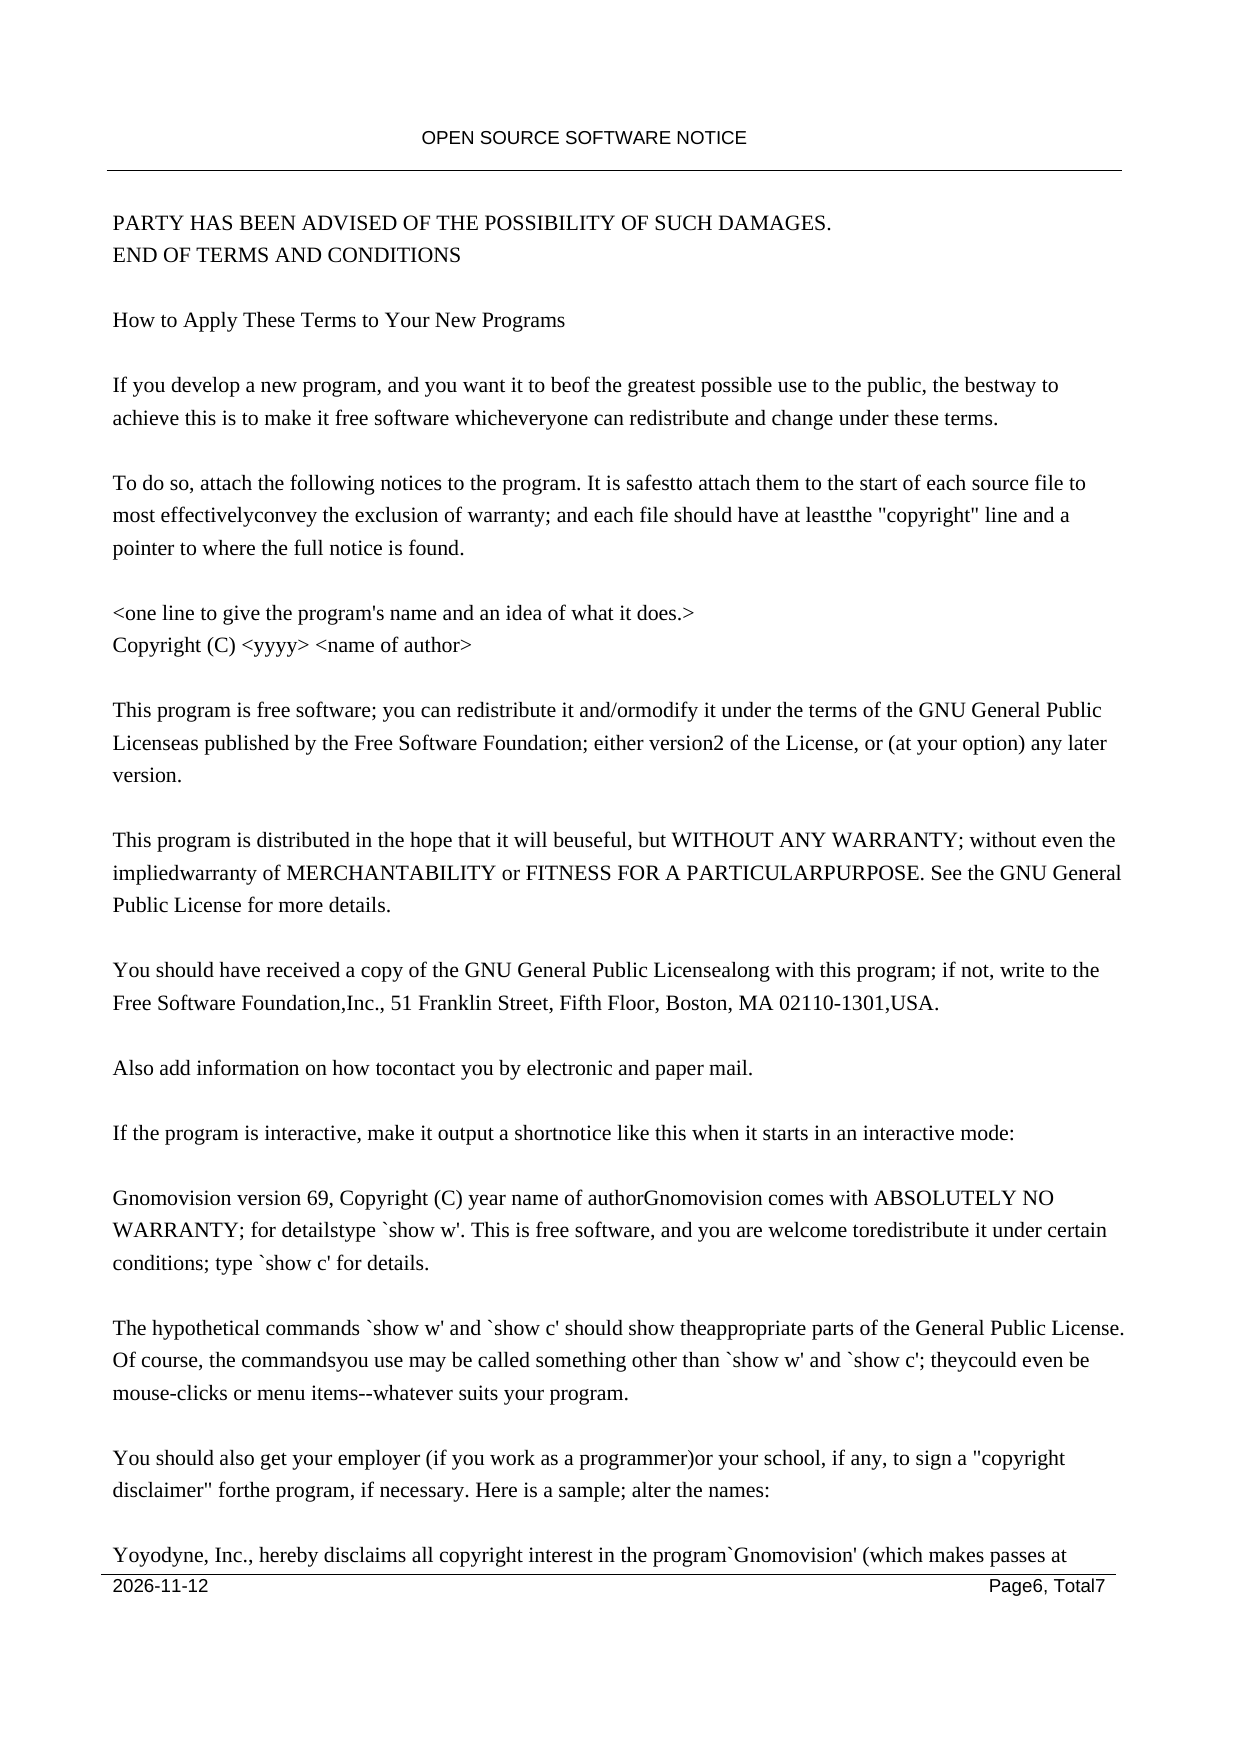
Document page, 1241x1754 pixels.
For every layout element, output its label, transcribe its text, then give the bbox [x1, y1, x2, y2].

text To do so, attach the following notices to the program. It is safestto attach them to the start of each source file to most effectivelyconvey the exclusion of warranty; and each file should have at leastthe "copyright" line and a pointer to where the full notice is found. [112, 466, 1128, 564]
text This program is distributed in the hope that it will beuseful, but WITHOUT ANY WARRANTY; without even the impliedwarranty of MERCHANTABILITY or FITNESS FOR A PARTICULARPURPOSE. See the GNU General Public License for more details. [112, 824, 1128, 921]
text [112, 206, 1128, 239]
text Gnomovision version 69, Copyright (C) year name of authorGnomovision comes with ABSOLUTELY NO WARRANTY; for detailstype `show w'. This is free software, and you are welcome toredistribute it under certain conditions; type `show c' for details. [112, 1181, 1128, 1279]
text This program is free software; you can redistribute it and/ormodify it under the terms of the GNU General Public Licenseas published by the Free Software Foundation; either version2 of the License, or (at your option) any later version. [112, 694, 1128, 791]
text The hypothetical commands `show w' and `show c' should show theappropriate parts of the General Public License. Of course, the commandsyou use may be called something other than `show w' and `show c'; theycould even be mouse-clicks or menu items--whatever suits your program. [112, 1311, 1128, 1409]
text Copyright (C) <yyyy> <name of author> [112, 629, 1128, 661]
text <one line to give the program's name and an idea of what it does.> [112, 596, 1128, 629]
text If the program is interactive, make it output a shortnotice like this when it starts in an interactive mode: [112, 1116, 1128, 1149]
text You should have received a copy of the GNU General Public Licensealong with this program; if not, write to the Free Software Foundation,Inc., 51 Franklin Street, Fifth Floor, Boston, MA 02110-1301,USA. [112, 954, 1128, 1019]
text How to Apply These Terms to Your New Programs [112, 304, 1128, 336]
text END OF TERMS AND CONDITIONS [112, 239, 1128, 271]
text Also add information on how tocontact you by electronic and paper mail. [112, 1051, 1128, 1084]
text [112, 1539, 1128, 1571]
text You should also get your employer (if you work as a programmer)or your school, if any, to sign a "copyright disclaimer" forthe program, if necessary. Here is a sample; alter the names: [112, 1441, 1128, 1506]
text If you develop a new program, and you want it to beof the greatest possible use to the public, the bestway to achieve this is to make it free software whicheveryone can redistribute and change under these terms. [112, 369, 1128, 434]
